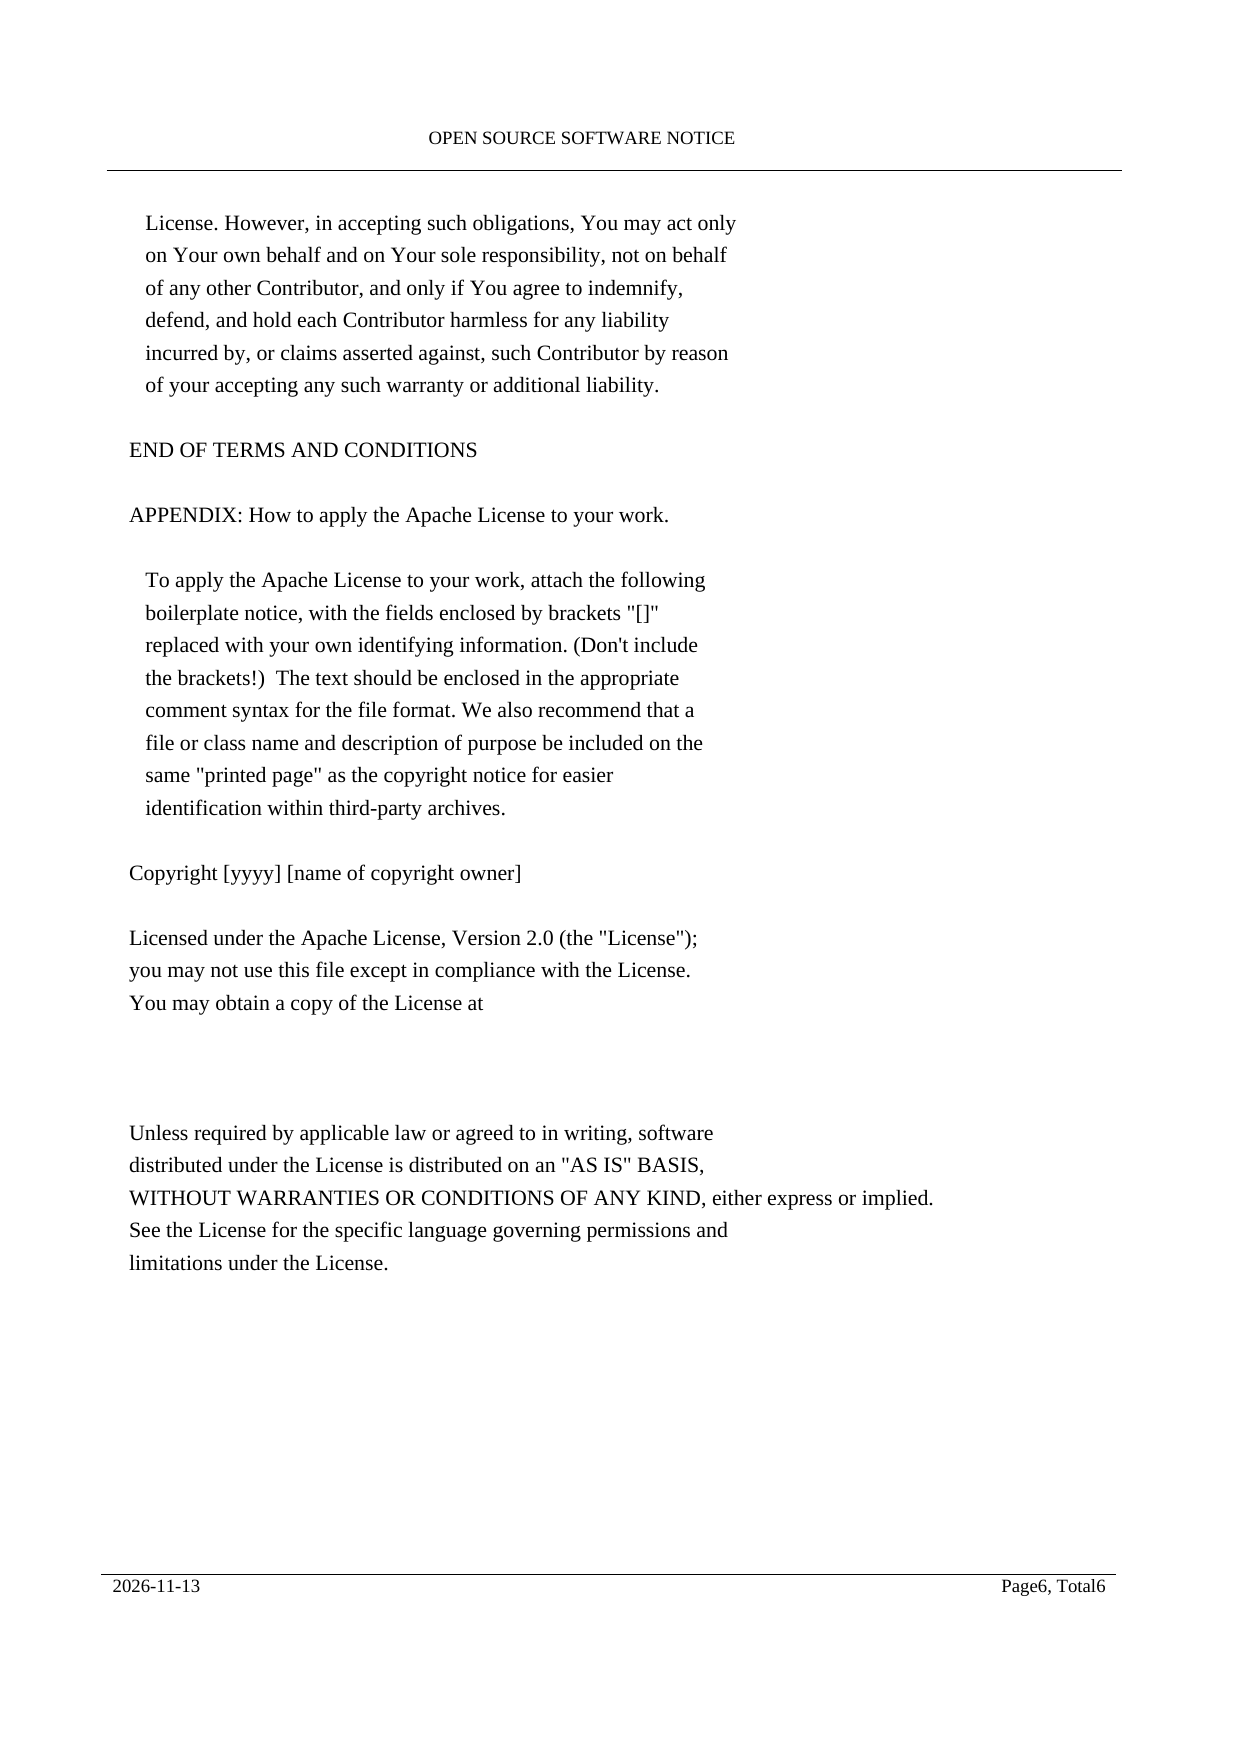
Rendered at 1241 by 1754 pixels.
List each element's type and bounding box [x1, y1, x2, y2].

text [112, 206, 1128, 1279]
